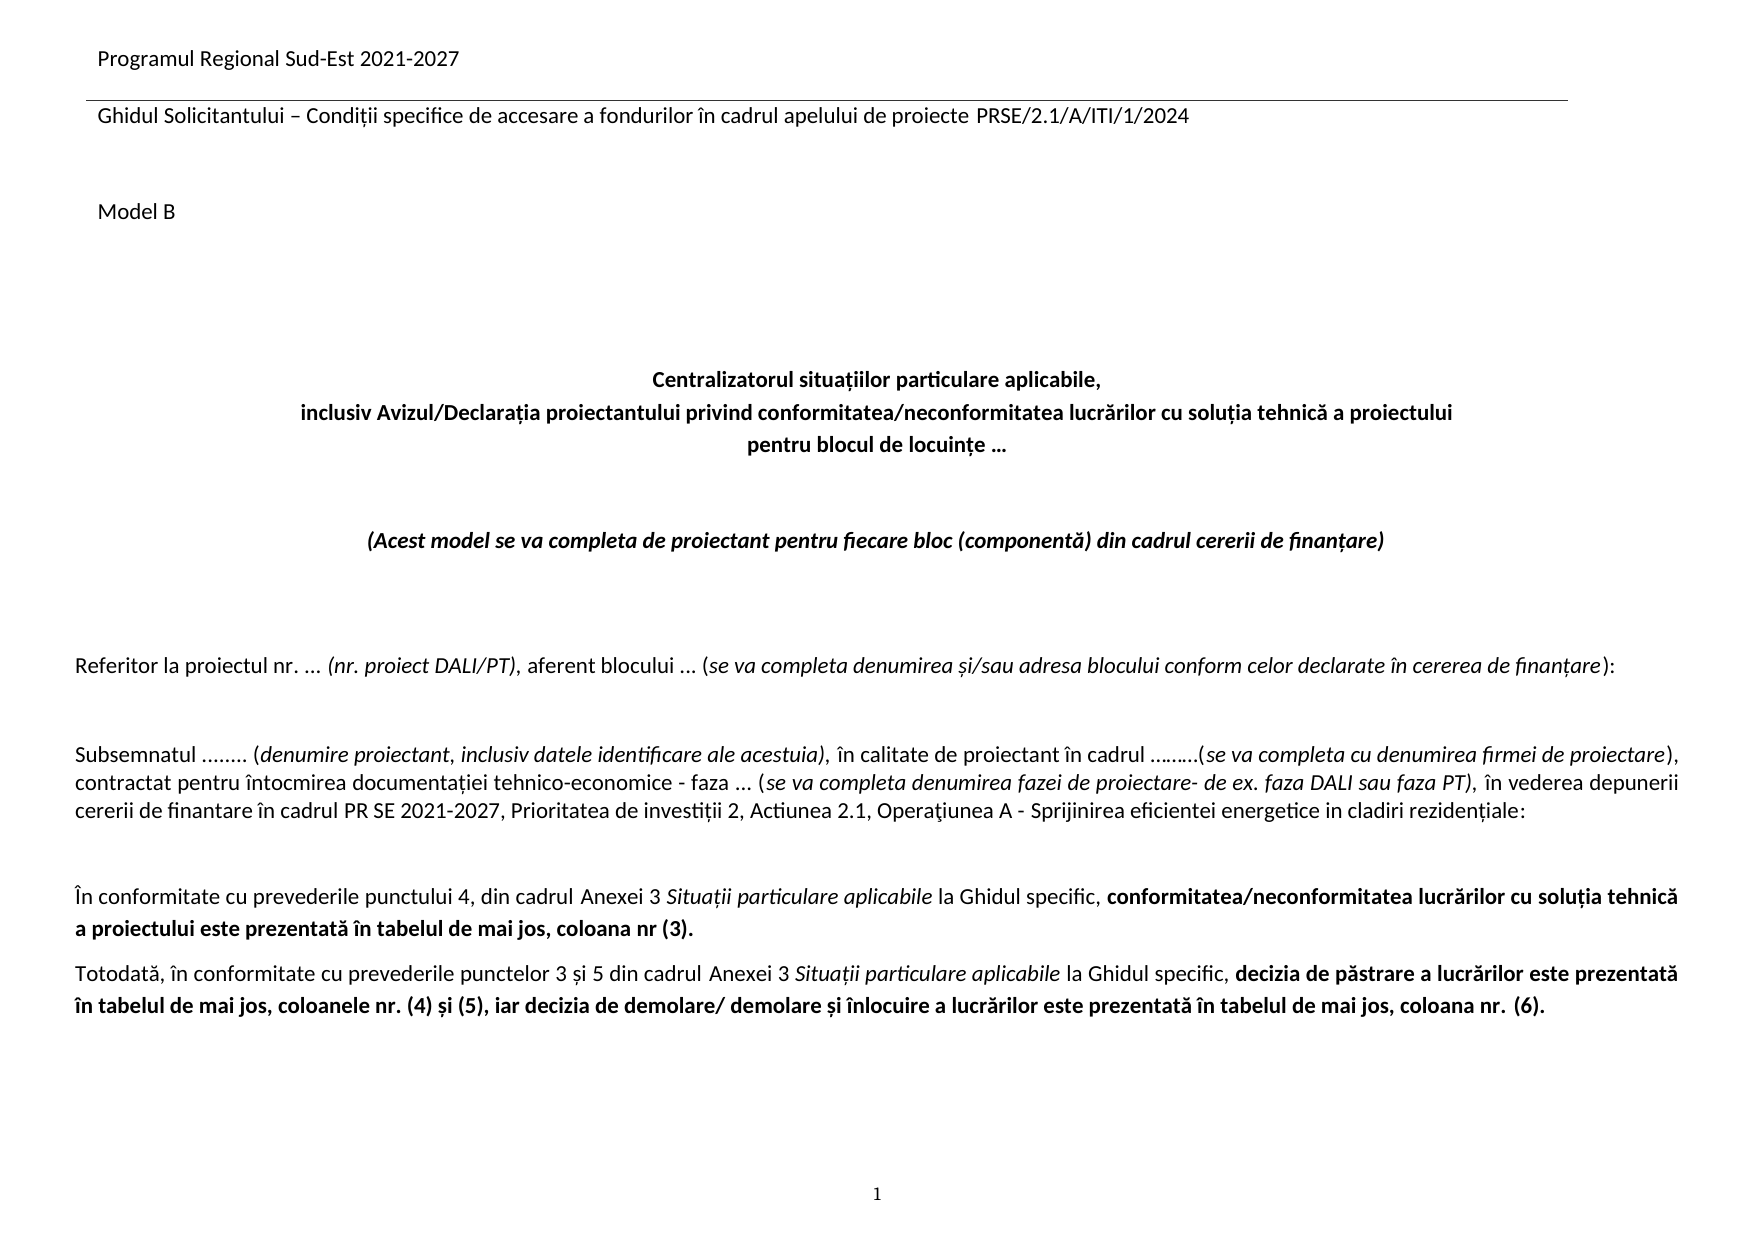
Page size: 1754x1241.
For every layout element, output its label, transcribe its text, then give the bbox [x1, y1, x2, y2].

text Subsemnatul ........ (denumire proiectant, inclusiv datele identificare ale acestuia), în calitate de proiectant în cadrul ………(se va completa cu denumirea firmei de proiectare), contractat pentru întocmirea documentației tehnico-economice - faza ... (se va completa denumirea fazei de proiectare- de ex. faza DALI sau faza PT), în vederea depunerii cererii de finantare în cadrul PR SE 2021-2027, Prioritatea de investiții 2, Actiunea 2.1, Operaţiunea A - Sprijinirea eficientei energetice in cladiri rezidențiale: [75, 741, 1679, 824]
text În conformitate cu prevederile punctului 4, din cadrul Anexei 3 Situații particulare aplicabile la Ghidul specific, conformitatea/neconformitatea lucrărilor cu soluția tehnică a proiectului este prezentată în tabelul de mai jos, coloana nr (3). [75, 882, 1679, 942]
text Referitor la proiectul nr. ... (nr. proiect DALI/PT), aferent blocului ... (se va completa denumirea și/sau adresa blocului conform celor declarate în cererea de finanțare): [75, 651, 1679, 679]
text Centralizatorul situațiilor particulare aplicabile, [75, 366, 1679, 394]
text Totodată, în conformitate cu prevederile punctelor 3 și 5 din cadrul Anexei 3 Situații particulare aplicabile la Ghidul specific, decizia de păstrare a lucrărilor este prezentată în tabelul de mai jos, coloanele nr. (4) și (5), iar decizia de demolare/ demolare și înlocuire a lucrărilor este prezentată în tabelul de mai jos, coloana nr. (6). [75, 959, 1679, 1019]
text (Acest model se va completa de proiectant pentru fiecare bloc (componentă) din cadrul cererii de finanțare) [75, 527, 1679, 554]
text pentru blocul de locuințe … [75, 430, 1679, 458]
text inclusiv Avizul/Declarația proiectantului privind conformitatea/neconformitatea lucrărilor cu soluția tehnică a proiectului [75, 398, 1679, 426]
